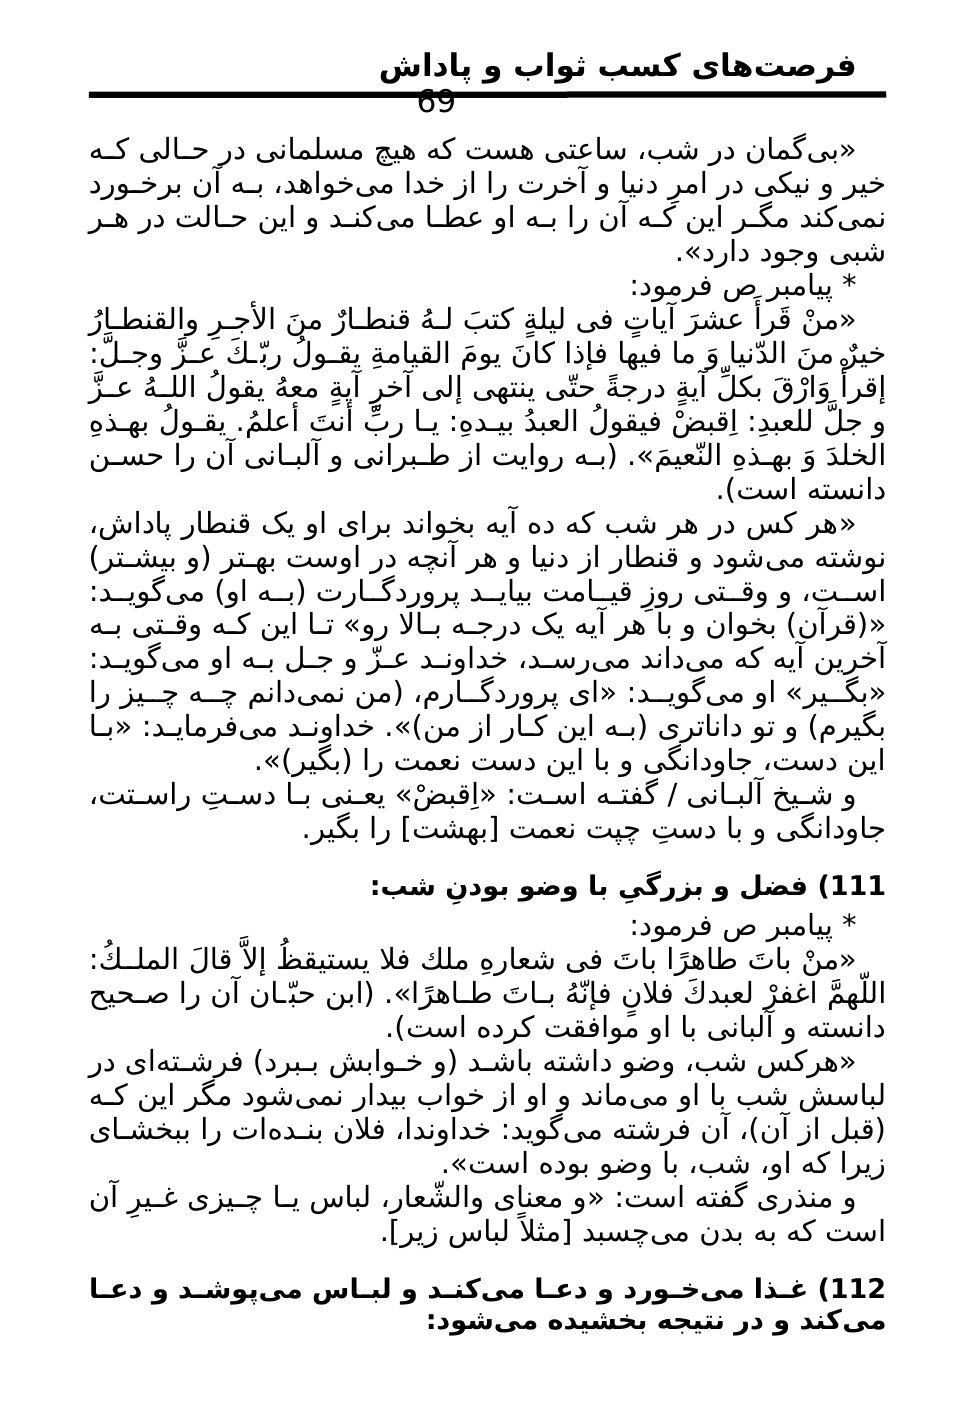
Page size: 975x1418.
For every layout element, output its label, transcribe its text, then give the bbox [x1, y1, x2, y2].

text «بی‌گمان در شب، ساعتی هست که هیچ مسلمانی در حالی که خیر و نیکی در امرِ دنیا و آخرت را از خدا می‌خواهد، به آن برخورد نمی‌کند مگر این که آن را به او عطا می‌کند و این حالت در هر شبی وجود دارد». [89, 132, 886, 268]
text 111) فضل و بزرگیِ با وضو بودنِ شب: [89, 871, 886, 902]
text 112) غذا می‌خورد و دعا می‌کند و لباس می‌پوشد و دعا می‌کند و در نتیجه بخشیده می‌شود: [89, 1273, 886, 1336]
text و شیخ آلبانی / گفته است: «اِقبضْ» یعنی با دستِ راستت، جاودانگی و با دستِ چپت نعمت [بهشت] را بگیر. [89, 778, 886, 846]
text «منْ قَرأَ عشرَ آیاتٍ فی لیلةٍ کتبَ لهُ قنطارٌ منَ الأجرِ والقنطارُ خیرٌ منَ الدّنیا وَ ما فیها فإذا کانَ یومَ القیامةِ یقولُ ربّكَ عزَّ وجلَّ: إقرأْ وَارْقَ بکلِّ آیةٍ درجةً حتّی ینتهی إلی آخرِ آیةٍ معهُ یقولُ اللهُ عزَّ و جلَّ للعبدِ: اِقبضْ فیقولُ العبدُ بیدهِ: یا ربِّ أنتَ أعلمُ. یقولُ بهذهِ الخلدَ وَ بهذهِ النّعیمَ». (به روایت از طبرانی و آلبانی آن را حسن دانسته است). [89, 302, 886, 506]
text «هرکس شب، وضو داشته باشد (و خوابش ببرد) فرشته‌ای در لباسش شب با او می‌ماند و او از خواب بیدار نمی‌شود مگر این که (قبل از آن)، آن فرشته می‌گوید: خداوندا، فلان بنده‌ات را ببخشای زیرا که او، شب، با وضو بوده است». [89, 1044, 886, 1180]
text و منذری گفته است: «و معنای والشّعار، لباس یا چیزی غیرِ آن است که به بدن می‌چسبد [مثلاً لباس زیر]. [89, 1180, 886, 1248]
text «هر کس در هر شب که ده آیه بخواند برای او یک قنطار پاداش، نوشته می‌شود و قنطار از دنیا و هر آنچه در اوست بهتر (و بیشتر) است، و وقتی روزِ قیامت بیاید پروردگارت (به او) می‌گوید: «(قرآن) بخوان و با هر آیه یک درجه بالا رو» تا این که وقتی به آخرین آیه که می‌داند می‌رسد، خداوند عزّ و جل به او می‌گوید: «بگیر» او می‌گوید: «ای پروردگارم، (من نمی‌دانم چه چیز را بگیرم) و تو داناتری (به این کار از من)». خداوند می‌فرماید: «با این دست، جاودانگی و با این دست نعمت را (بگیر)». [89, 506, 886, 778]
text * پیامبر ص فرمود: [89, 908, 886, 942]
text * پیامبر ص فرمود: [89, 268, 886, 302]
text «منْ باتَ طاهرًا باتَ فی شعارهِ ملك فلا یستیقظُ إلاَّ قالَ الملكُ: اللّهمَّ اغفرْ لعبدكَ فلانٍ فإنّهُ باتَ طاهرًا». (ابن حبّان آن را صحیح دانسته و آلبانی با او موافقت کرده است). [89, 942, 886, 1044]
